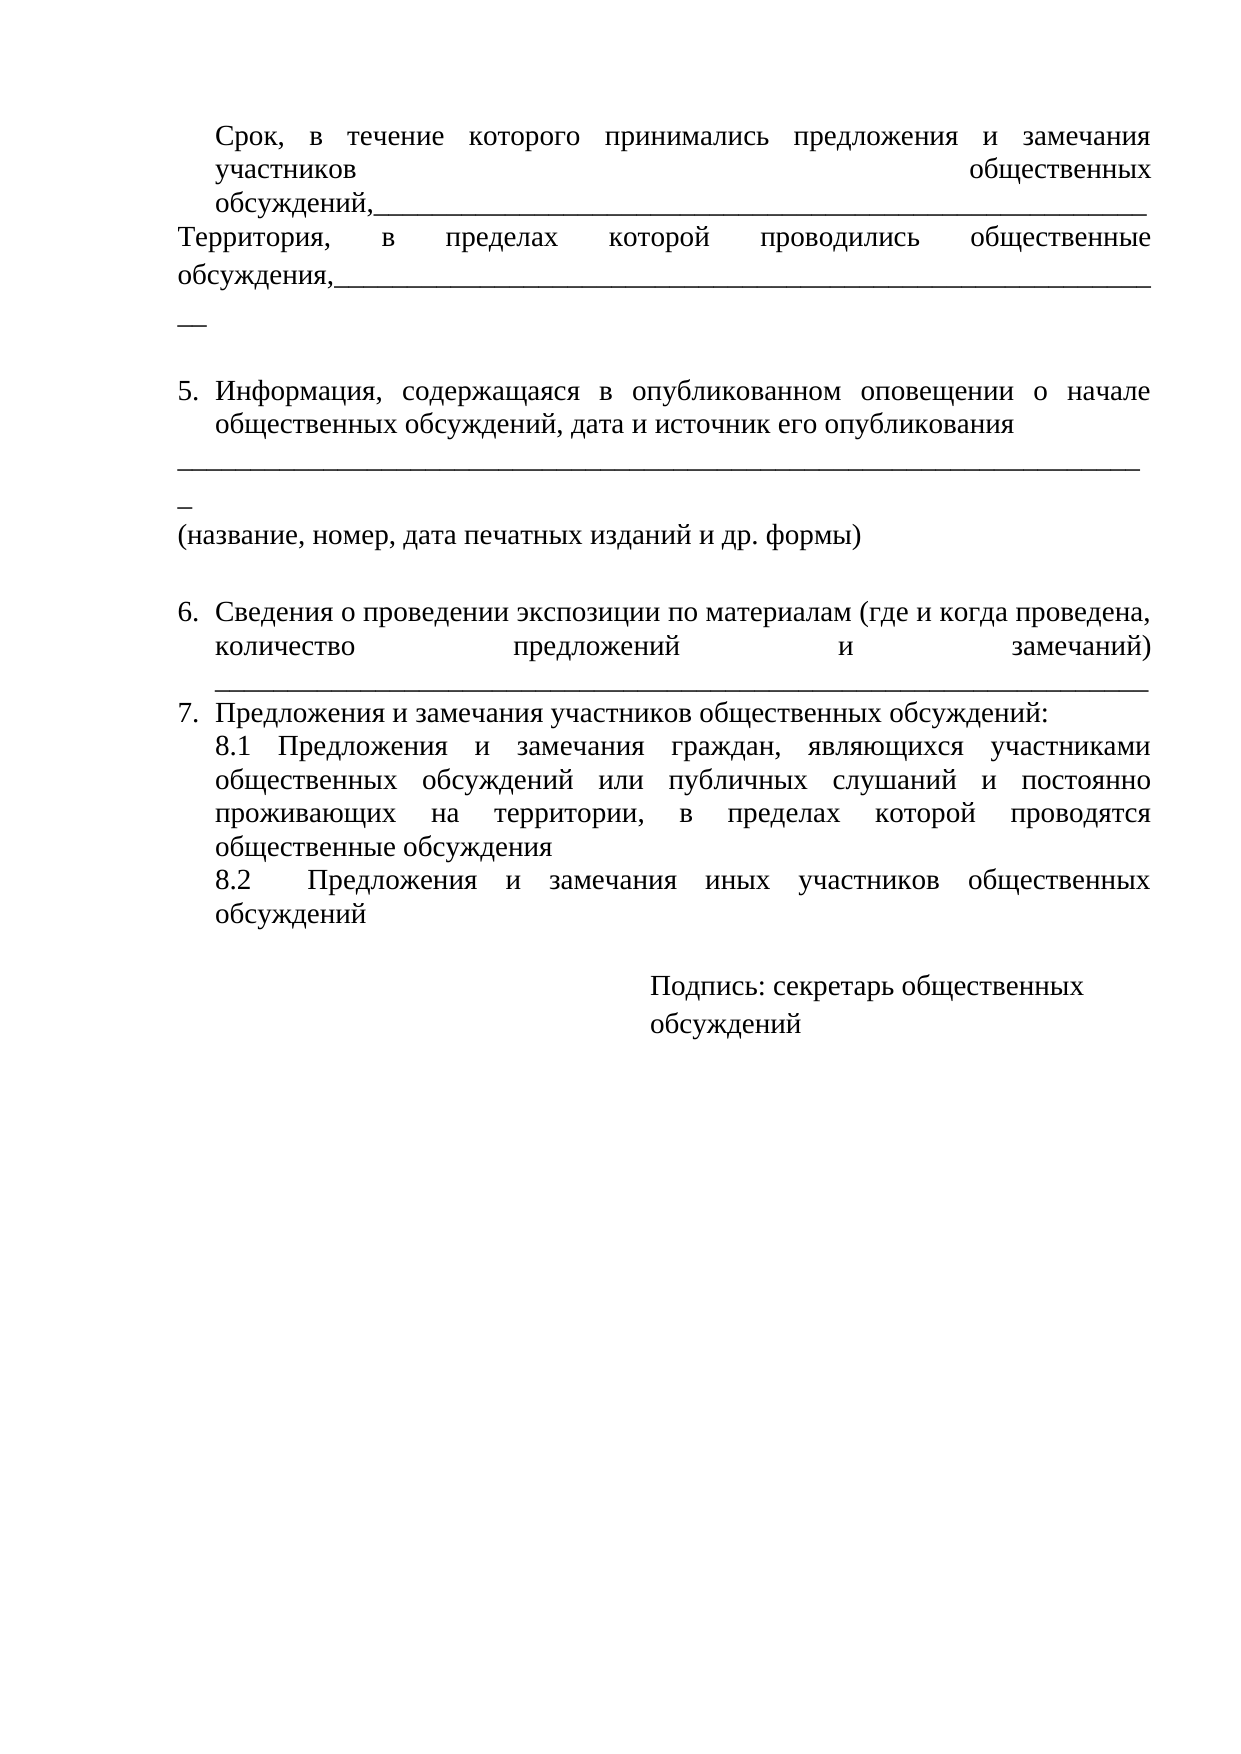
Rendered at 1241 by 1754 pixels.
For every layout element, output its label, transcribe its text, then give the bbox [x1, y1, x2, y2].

text Подпись: секретарь общественных обсуждений [650, 968, 1152, 1040]
text (название, номер, дата печатных изданий и др. формы) [177, 517, 1152, 551]
list Предложения и замечания участников общественных обсуждений: [177, 695, 1152, 728]
text Территория, в пределах которой проводились общественные обсуждения,__________________________________________________________ [177, 219, 1152, 329]
list Информация, содержащаяся в опубликованном оповещении о начале общественных обсуждений, дата и источник его опубликования [177, 373, 1152, 440]
text ___________________________________________________________________ [177, 440, 1152, 512]
text 8.2 Предложения и замечания иных участников общественных обсуждений [215, 862, 1152, 929]
text Срок, в течение которого принимались предложения и замечания участников общественных обсуждений,_____________________________________________________ [215, 118, 1152, 219]
list Сведения о проведении экспозиции по материалам (где и когда проведена, количество предложений и замечаний) ________________________________________________________________ [177, 594, 1152, 695]
text 8.1 Предложения и замечания граждан, являющихся участниками общественных обсуждений или публичных слушаний и постоянно проживающих на территории, в пределах которой проводятся общественные обсуждения [215, 728, 1152, 862]
